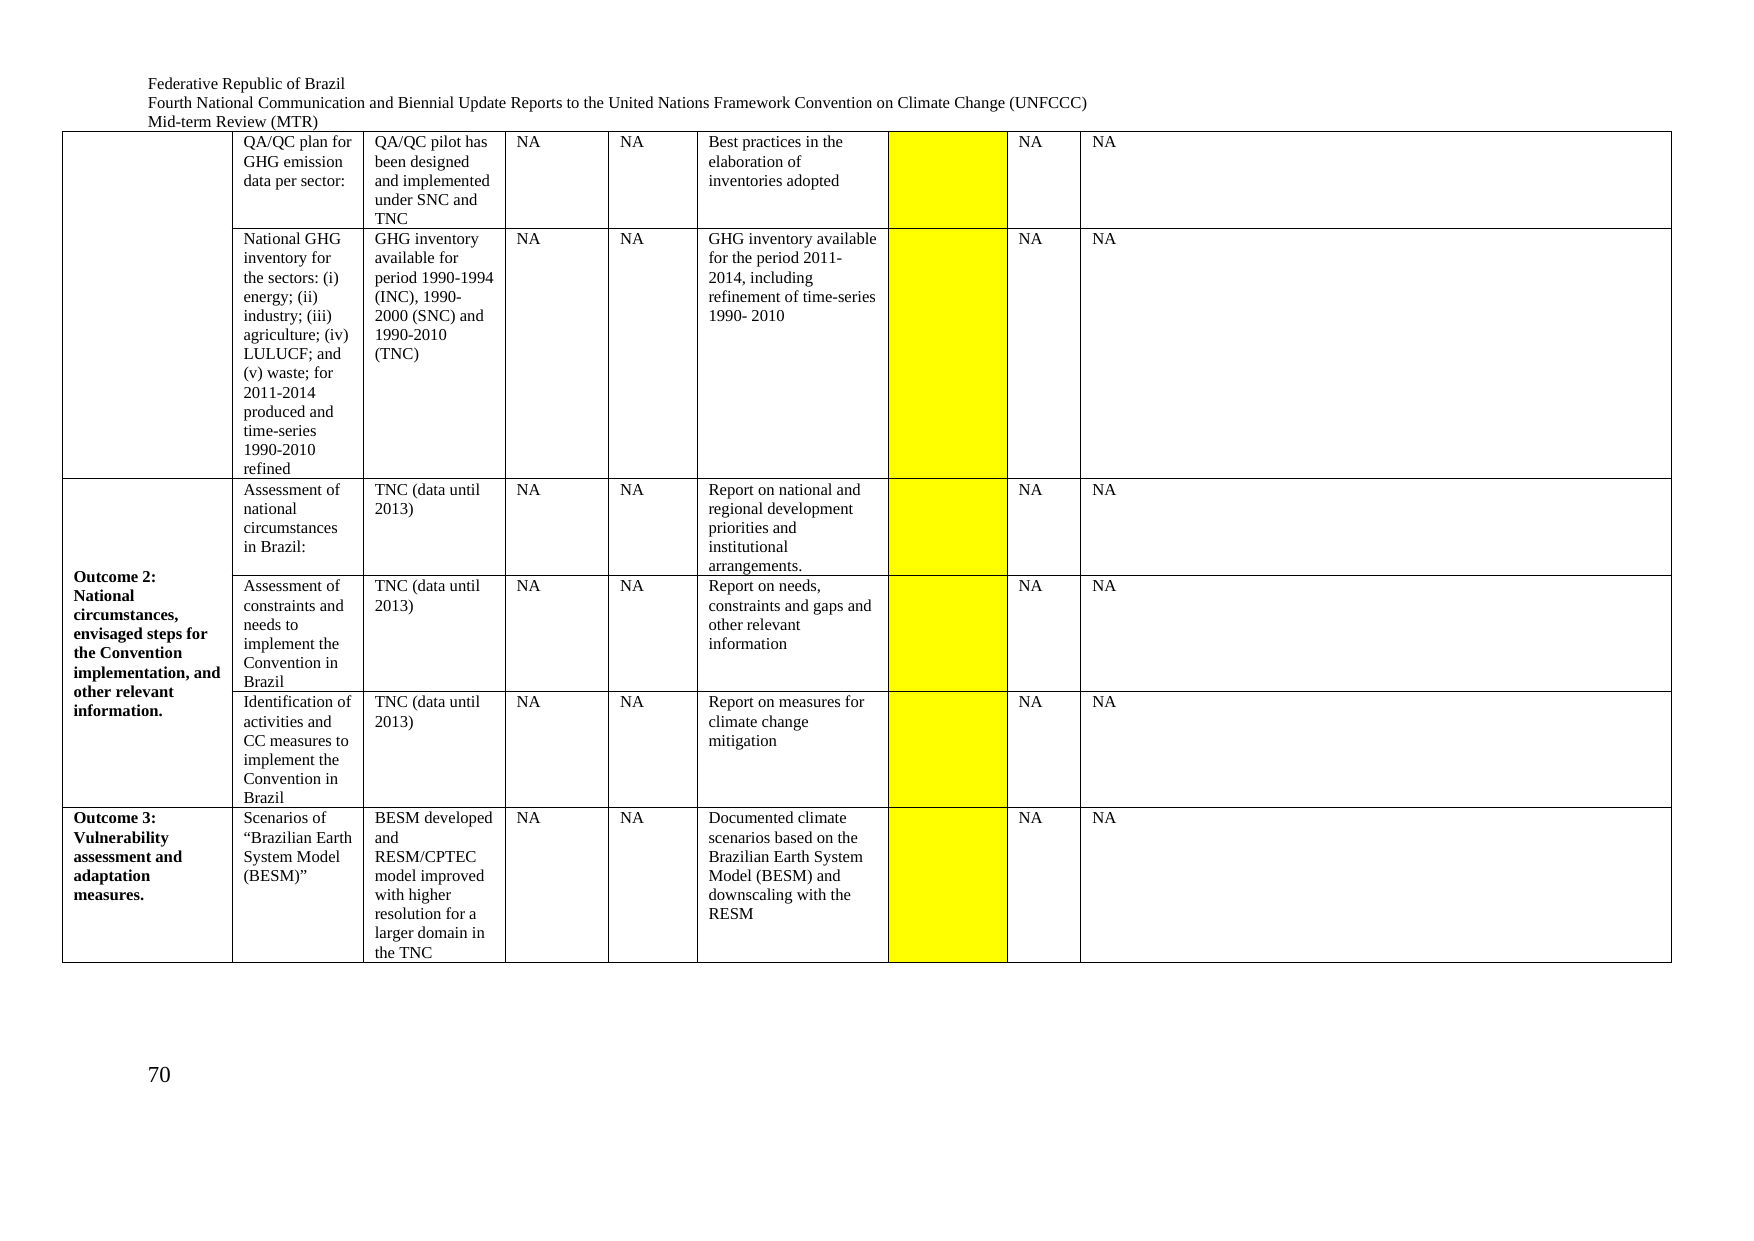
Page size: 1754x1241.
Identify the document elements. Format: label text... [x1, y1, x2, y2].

table_cell NA [506, 808, 608, 962]
table_cell Scenarios of “Brazilian Earth System Model (BESM)” [233, 808, 363, 962]
table_cell Report on measures for climate change mitigation [698, 692, 888, 807]
table_cell [889, 692, 1007, 807]
table_cell NA [1081, 229, 1671, 478]
table_cell Identification of activities and CC measures to implement the Convention in Brazil [233, 692, 363, 807]
table_cell Assessment of constraints and needs to implement the Convention in Brazil [233, 576, 363, 691]
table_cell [63, 808, 232, 962]
table_cell NA [609, 576, 697, 691]
table_cell NA [1008, 692, 1080, 807]
table_cell Documented climate scenarios based on the Brazilian Earth System Model (BESM) and downscaling with the RESM [698, 808, 888, 962]
table_cell Best practices in the elaboration of inventories adopted [698, 132, 888, 228]
table_cell NA [609, 229, 697, 478]
table_cell TNC (data until 2013) [364, 692, 505, 807]
table_cell National GHG inventory for the sectors: (i) energy; (ii) industry; (iii) agriculture; (iv) LULUCF; and (v) waste; for 2011-2014 produced and time-series 1990-2010 refined [233, 229, 363, 478]
table_cell NA [609, 132, 697, 228]
table_cell Report on national and regional development priorities and institutional arrangements. [698, 479, 888, 575]
table_cell NA [506, 479, 608, 575]
table_cell NA [506, 576, 608, 691]
table_cell [889, 132, 1007, 228]
table_cell TNC (data until 2013) [364, 576, 505, 691]
table_cell [889, 808, 1007, 962]
table_cell QA/QC plan for GHG emission data per sector: [233, 132, 363, 228]
table_cell NA [1081, 479, 1671, 575]
table_cell NA [1008, 479, 1080, 575]
table_cell NA [1081, 692, 1671, 807]
table_cell NA [506, 229, 608, 478]
table_cell NA [1081, 808, 1671, 962]
table_cell NA [506, 692, 608, 807]
table_cell Assessment of national circumstances in Brazil: [233, 479, 363, 575]
table_cell Outcome 2: National circumstances, envisaged steps for the Convention implementation, and other relevant information. [63, 479, 232, 807]
table_cell BESM developed and RESM/CPTEC model improved with higher resolution for a larger domain in the TNC [364, 808, 505, 962]
table_cell NA [609, 808, 697, 962]
table_cell NA [506, 132, 608, 228]
table_cell NA [1008, 808, 1080, 962]
table_cell GHG inventory available for the period 2011-2014, including refinement of time-series 1990- 2010 [698, 229, 888, 478]
table_cell NA [609, 692, 697, 807]
table_cell NA [1081, 576, 1671, 691]
table_cell NA [1008, 576, 1080, 691]
table_cell NA [609, 479, 697, 575]
table_cell TNC (data until 2013) [364, 479, 505, 575]
table_cell NA [1008, 132, 1080, 228]
table_cell [889, 229, 1007, 478]
table_cell Report on needs, constraints and gaps and other relevant information [698, 576, 888, 691]
table_cell [889, 576, 1007, 691]
table_cell NA [1081, 132, 1671, 228]
table_cell GHG inventory available for period 1990-1994 (INC), 1990-2000 (SNC) and 1990-2010 (TNC) [364, 229, 505, 478]
table_cell [889, 479, 1007, 575]
table_cell QA/QC pilot has been designed and implemented under SNC and TNC [364, 132, 505, 228]
table_cell NA [1008, 229, 1080, 478]
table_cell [63, 132, 232, 478]
